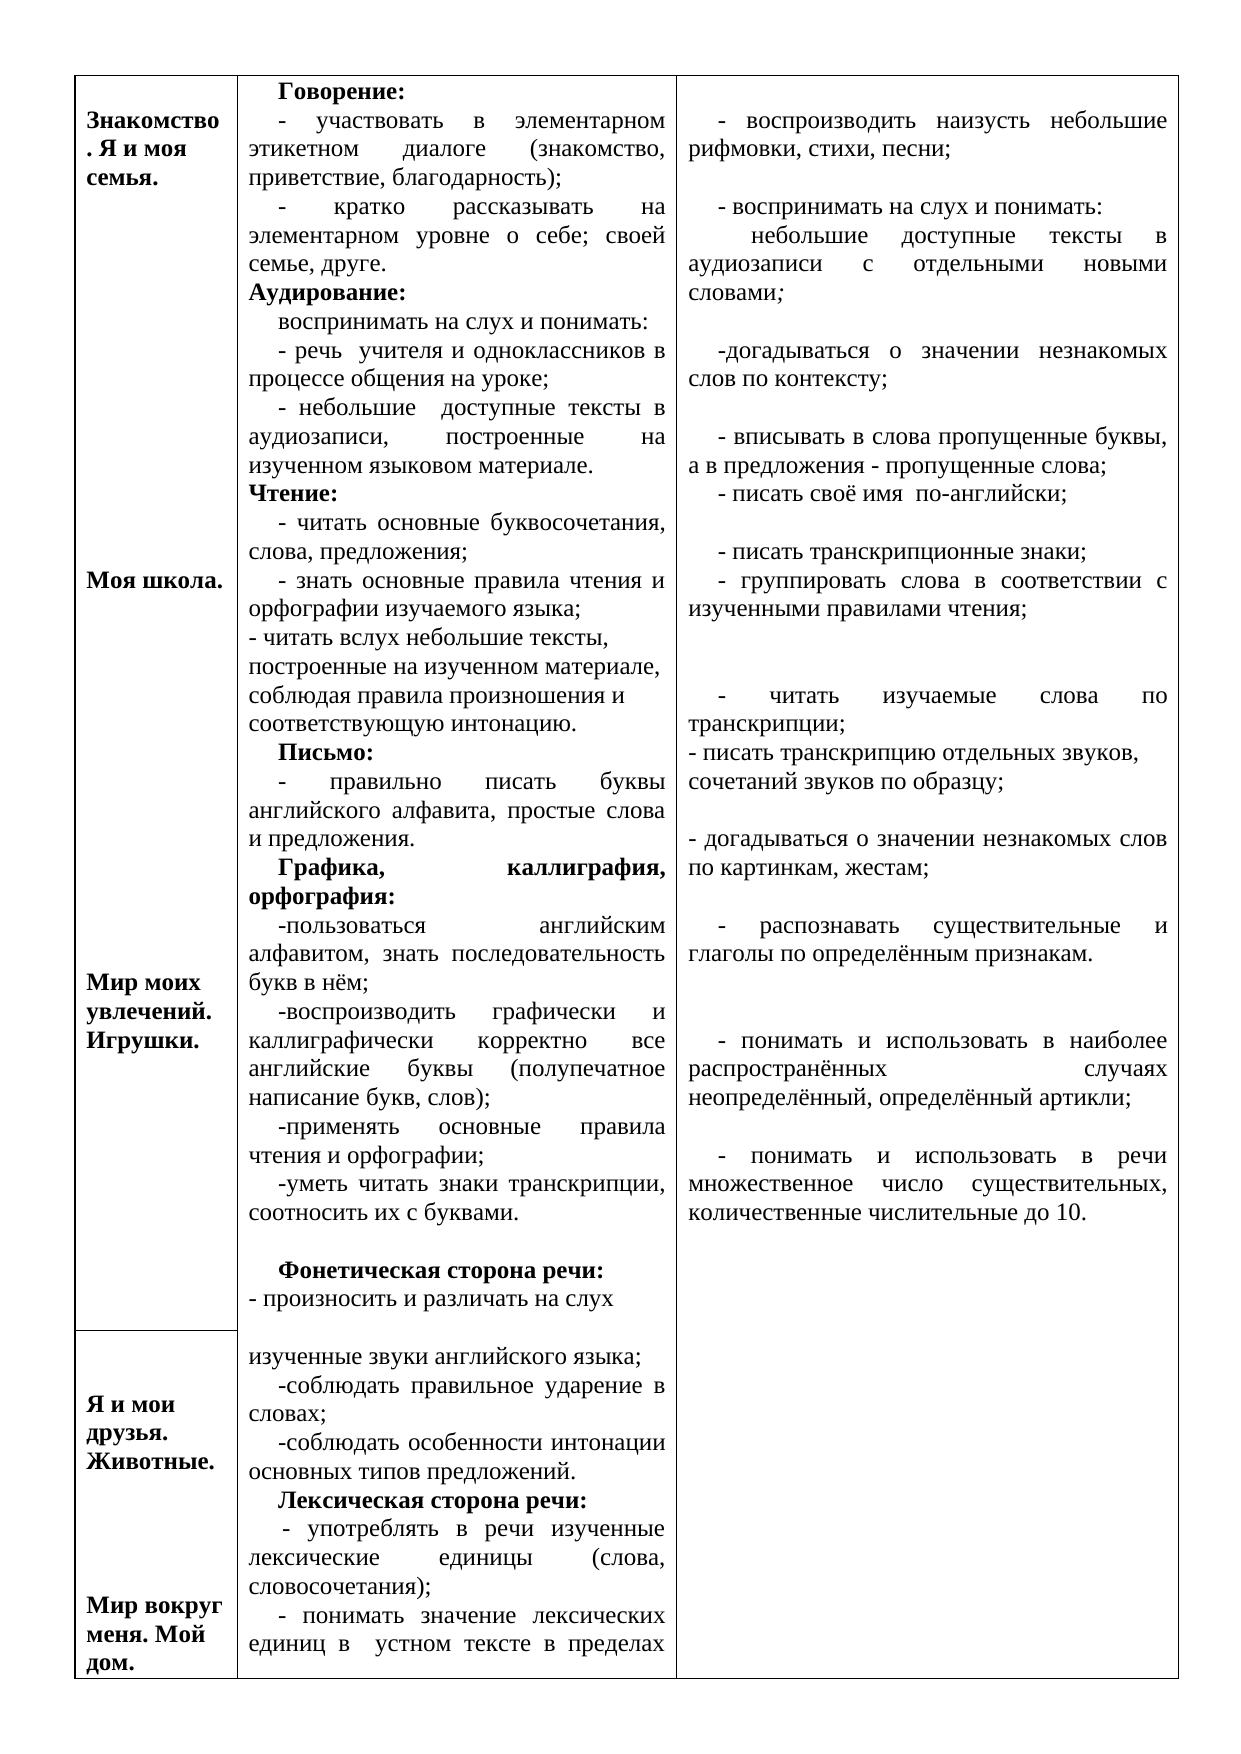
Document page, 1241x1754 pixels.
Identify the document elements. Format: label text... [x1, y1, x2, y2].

table_cell Говорение: - участвовать в элементарном этикетном диалоге (знакомство, приветствие, благодарность); - кратко рассказывать на элементарном уровне о себе; своей семье, друге. Аудирование: воспринимать на слух и понимать: - речь учителя и одноклассников в процессе общения на уроке; - небольшие доступные тексты в аудиозаписи, построенные на изученном языковом материале. Чтение: - читать основные буквосочетания, слова, предложения; - знать основные правила чтения и орфографии изучаемого языка; - читать вслух небольшие тексты, построенные на изученном материале, соблюдая правила произношения и соответствующую интонацию. Письмо: - правильно писать буквы английского алфавита, простые слова и предложения. Графика, каллиграфия, орфография: -пользоваться английским алфавитом, знать последовательность букв в нём; -воспроизводить графически и каллиграфически корректно все английские буквы (полупечатное написание букв, слов); -применять основные правила чтения и орфографии; -уметь читать знаки транскрипции, соотносить их с буквами. Фонетическая сторона речи: - произносить и различать на слух изученные звуки английского языка; -соблюдать правильное ударение в словах; -соблюдать особенности интонации основных типов предложений. Лексическая сторона речи: - употреблять в речи изученные лексические единицы (слова, словосочетания); - понимать значение лексических единиц в устном тексте в пределах тематики 2 класса. Грамматическая сторона речи: - распознавать и употреблять в речи изученные существительные в единственном и во множественном числе; количественные числительные (от 1 до 10); наиболее употребительные предлоги; модальный глагол can; глаголы в PresentSimple. [238, 76, 676, 1678]
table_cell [76, 1331, 237, 1678]
table_cell Знакомство. Я и моя семья. Моя школа. Мир моих увлечений. Игрушки. [76, 76, 237, 1330]
table_cell - воспроизводить наизусть небольшие рифмовки, стихи, песни; - воспринимать на слух и понимать: небольшие доступные тексты в аудиозаписи с отдельными новыми словами; -догадываться о значении незнакомых слов по контексту; - вписывать в слова пропущенные буквы, а в предложения - пропущенные слова; - писать своё имя по-английски; - писать транскрипционные знаки; - группировать слова в соответствии с изученными правилами чтения; - читать изучаемые слова по транскрипции; - писать транскрипцию отдельных звуков, сочетаний звуков по образцу; - догадываться о значении незнакомых слов по картинкам, жестам; - распознавать существительные и глаголы по определённым признакам. - понимать и использовать в наиболее распространённых случаях неопределённый, определённый артикли; - понимать и использовать в речи множественное число существительных, количественные числительные до 10. [677, 76, 1178, 1678]
